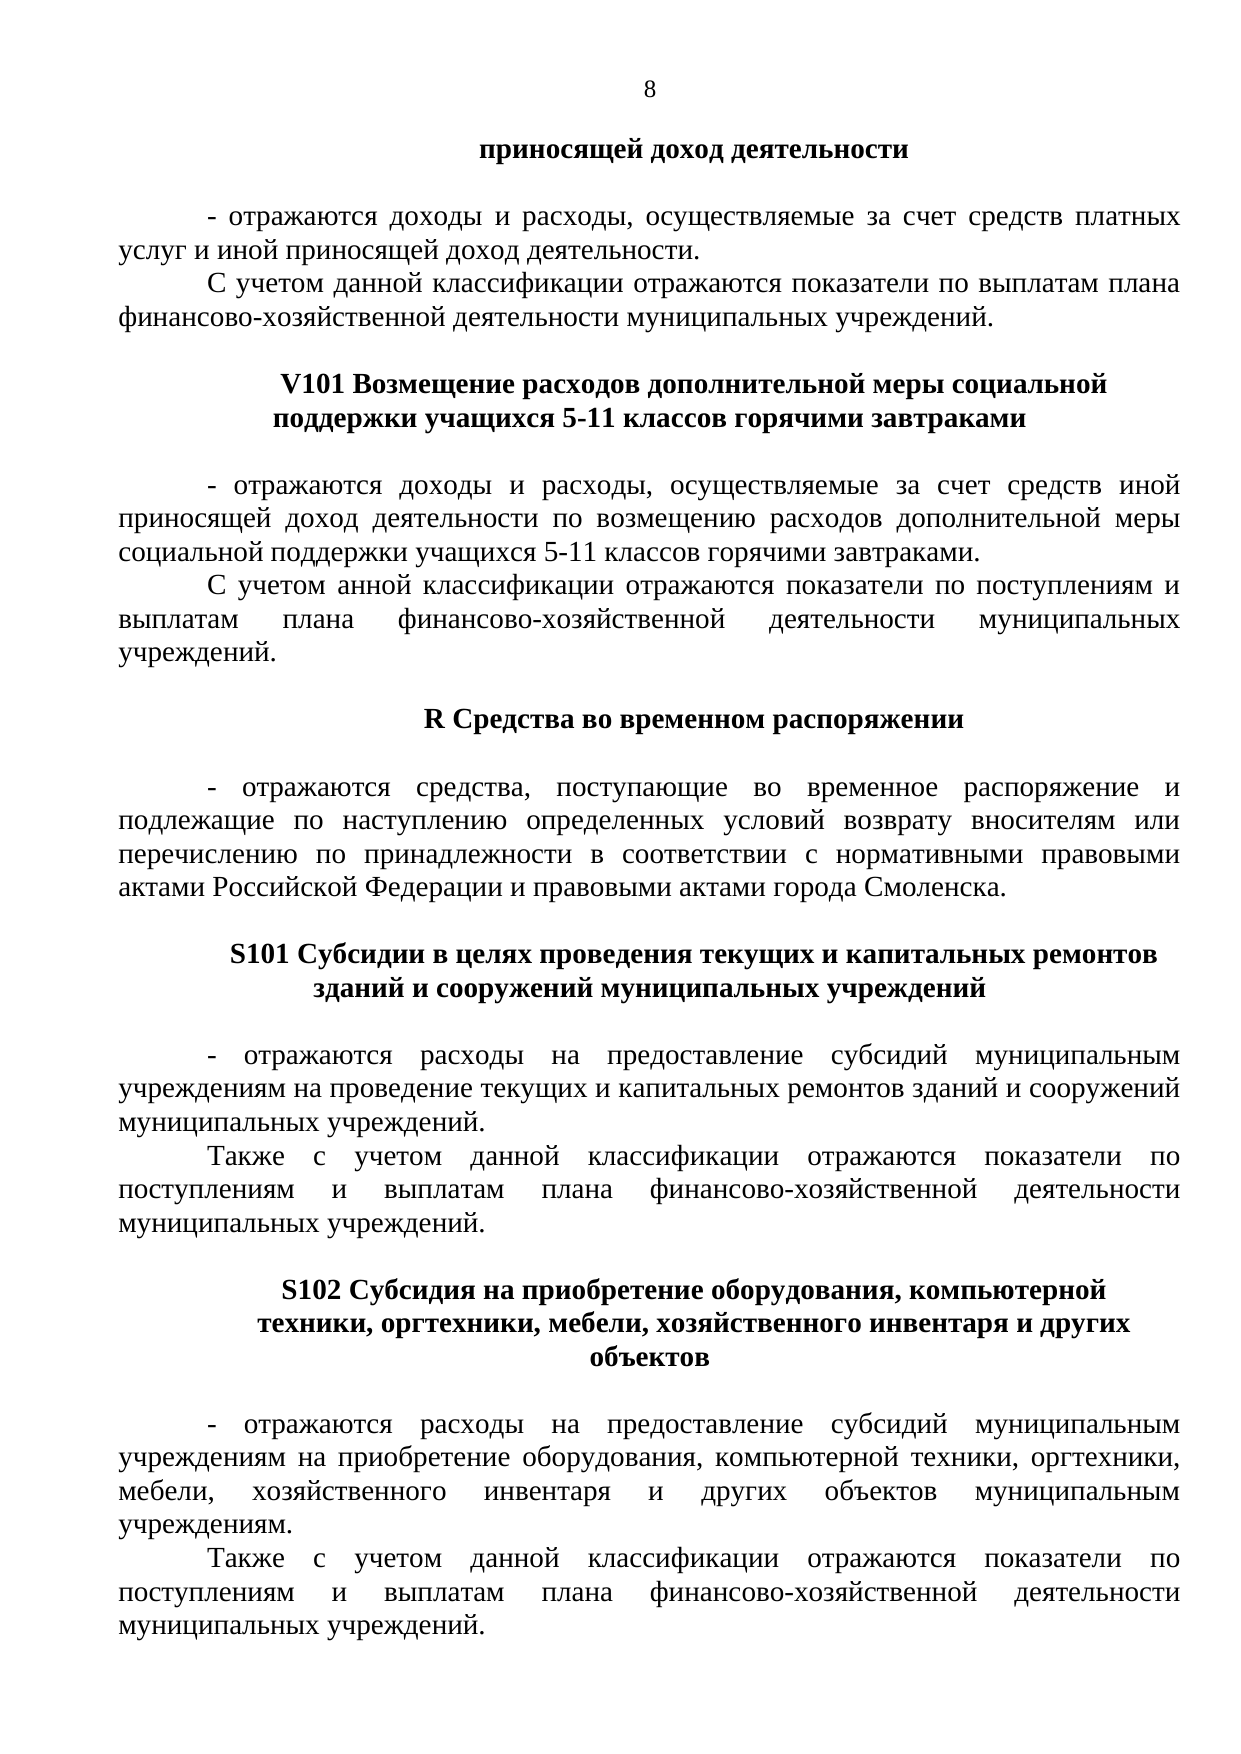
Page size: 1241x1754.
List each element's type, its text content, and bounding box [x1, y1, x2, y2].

text - отражаются расходы на предоставление субсидий муниципальным учреждениям на проведение текущих и капитальных ремонтов зданий и сооружений муниципальных учреждений. [118, 1037, 1181, 1138]
text S101 Субсидии в целях проведения текущих и капитальных ремонтов зданий и сооружений муниципальных учреждений [118, 936, 1181, 1003]
text техники, оргтехники, мебели, хозяйственного инвентаря и других объектов [118, 1305, 1181, 1372]
text С учетом данной классификации отражаются показатели по выплатам плана финансово-хозяйственной деятельности муниципальных учреждений. [118, 266, 1181, 333]
text - отражаются доходы и расходы, осуществляемые за счет средств иной приносящей доход деятельности по возмещению расходов дополнительной меры социальной поддержки учащихся 5-11 классов горячими завтраками. [118, 467, 1181, 567]
text S102 Субсидия на приобретение оборудования, компьютерной [118, 1272, 1181, 1305]
text - отражаются средства, поступающие во временное распоряжение и подлежащие по наступлению определенных условий возврату вносителям или перечислению по принадлежности в соответствии с нормативными правовыми актами Российской Федерации и правовыми актами города Смоленска. [118, 769, 1181, 903]
text - отражаются доходы и расходы, осуществляемые за счет средств платных услуг и иной приносящей доход деятельности. [118, 198, 1181, 266]
text С учетом анной классификации отражаются показатели по поступлениям и выплатам плана финансово-хозяйственной деятельности муниципальных учреждений. [118, 567, 1181, 668]
text - отражаются расходы на предоставление субсидий муниципальным учреждениям на приобретение оборудования, компьютерной техники, оргтехники, мебели, хозяйственного инвентаря и других объектов муниципальным учреждениям. [118, 1406, 1181, 1540]
text приносящей доход деятельности [118, 131, 1181, 165]
text V101 Возмещение расходов дополнительной меры социальной поддержки учащихся 5-11 классов горячими завтраками [118, 366, 1181, 433]
text R Средства во временном распоряжении [118, 702, 1181, 735]
